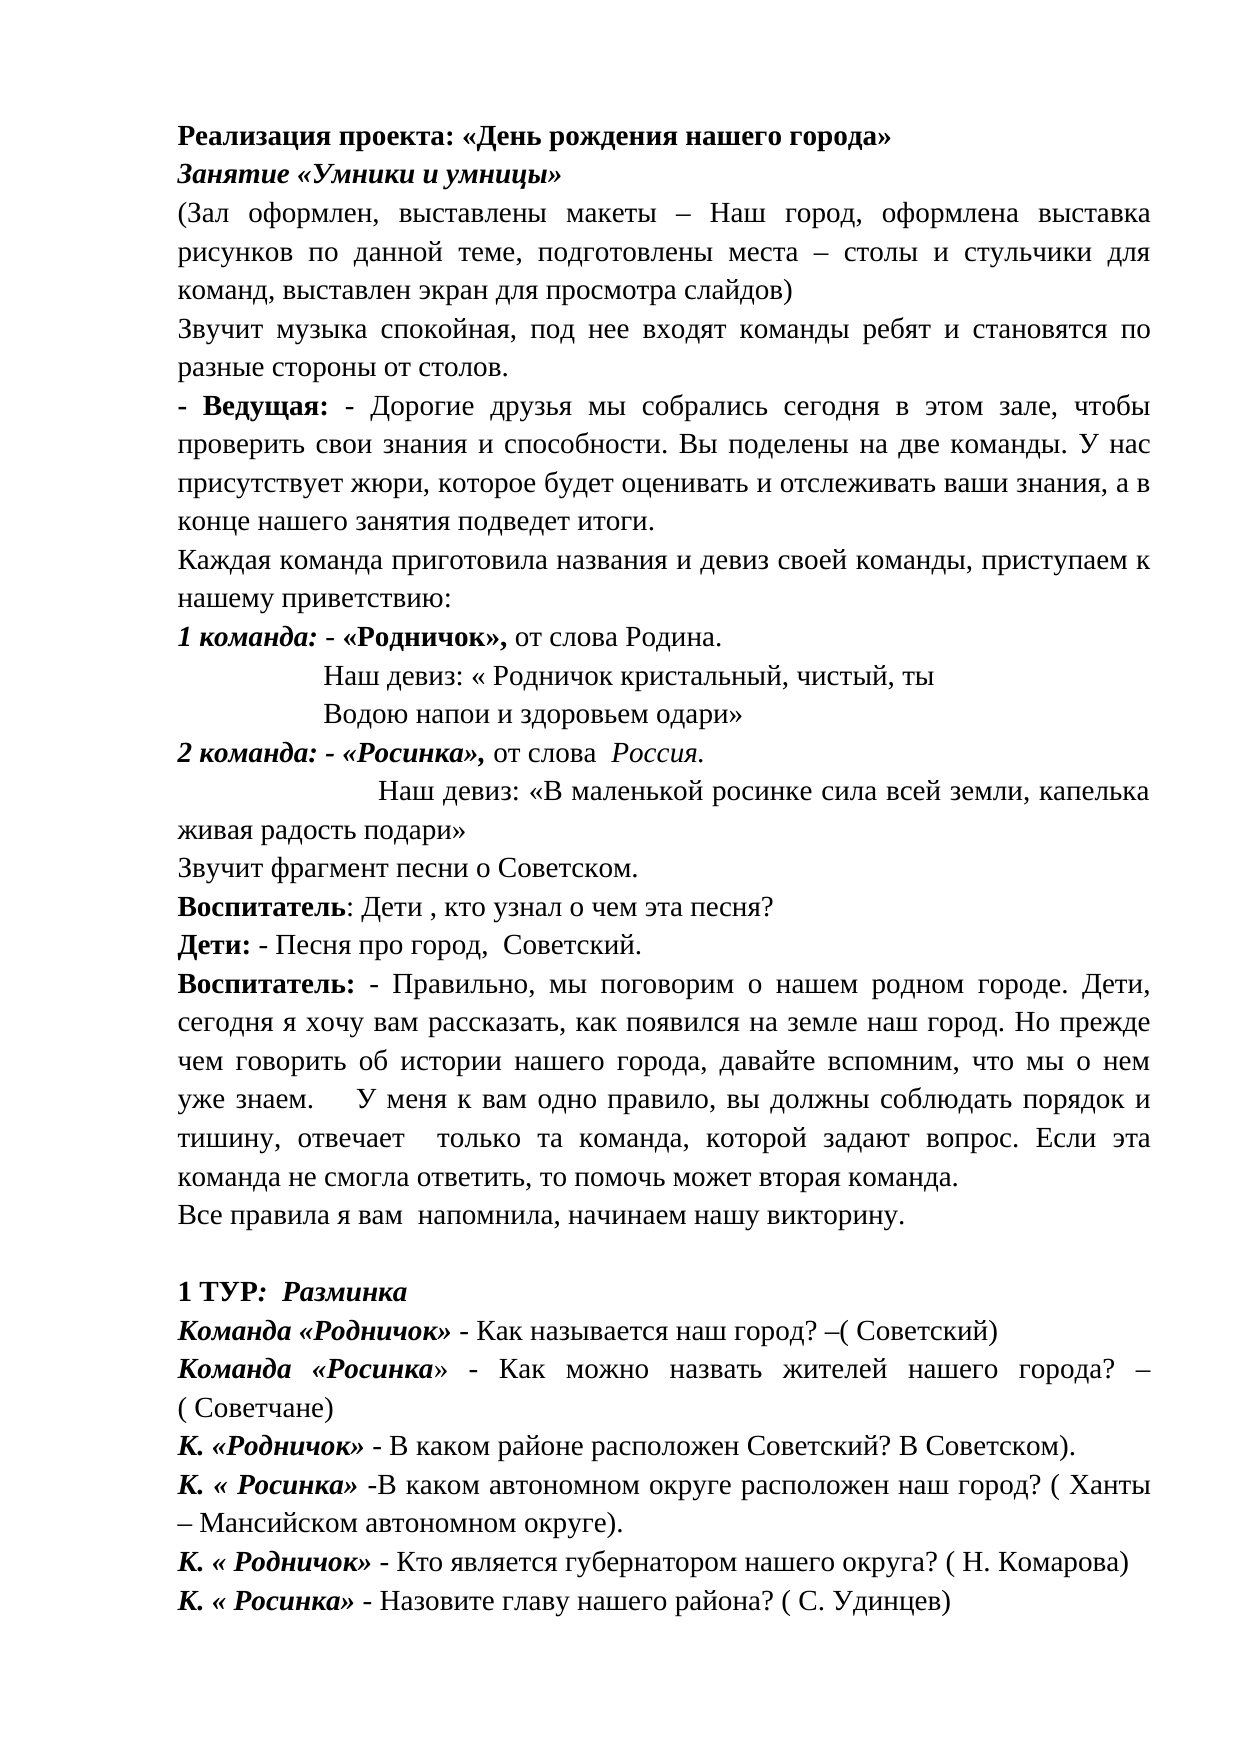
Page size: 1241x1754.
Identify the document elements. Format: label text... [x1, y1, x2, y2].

text 1 ТУР: Разминка [177, 1274, 1152, 1308]
text К. « Росинка» - Назовите главу нашего района? ( С. Удинцев) [177, 1583, 1152, 1616]
text 1 команда: - «Родничок», от слова Родина. [177, 619, 1152, 653]
text Звучит фрагмент песни о Советском. [177, 850, 1152, 884]
text Реализация проекта: «День рождения нашего города» [177, 118, 1152, 152]
text Наш девиз: «В маленькой росинке сила всей земли, капелька живая радость подари» [177, 773, 1152, 845]
text Команда «Родничок» - Как называется наш город? –( Советский) [177, 1313, 1152, 1346]
text Воспитатель: - Правильно, мы поговорим о нашем родном городе. Дети, сегодня я хочу вам рассказать, как появился на земле наш город. Но прежде чем говорить об истории нашего города, давайте вспомним, что мы о нем уже знаем. У меня к вам одно правило, вы должны соблюдать порядок и тишину, отвечает только та команда, которой задают вопрос. Если эта команда не смогла ответить, то помочь может вторая команда. [177, 966, 1152, 1192]
text Все правила я вам напомнила, начинаем нашу викторину. [177, 1197, 1152, 1231]
text Занятие «Умники и умницы» [177, 157, 1152, 190]
text Дети: - Песня про город, Советский. [177, 927, 1152, 961]
text Команда «Росинка» - Как можно назвать жителей нашего города? –( Советчане) [177, 1351, 1152, 1423]
text К. « Родничок» - Кто является губернатором нашего округа? ( Н. Комарова) [177, 1544, 1152, 1578]
text К. « Росинка» -В каком автономном округе расположен наш город? ( Ханты – Мансийском автономном округе). [177, 1467, 1152, 1539]
text Воспитатель: Дети , кто узнал о чем эта песня? [177, 889, 1152, 922]
text Водою напои и здоровьем одари» [177, 696, 1152, 730]
text 2 команда: - «Росинка», от слова Россия. [177, 735, 1152, 768]
text Звучит музыка спокойная, под нее входят команды ребят и становятся по разные стороны от столов. [177, 311, 1152, 383]
text - Ведущая: - Дорогие друзья мы собрались сегодня в этом зале, чтобы проверить свои знания и способности. Вы поделены на две команды. У нас присутствует жюри, которое будет оценивать и отслеживать ваши знания, а в конце нашего занятия подведет итоги. [177, 388, 1152, 537]
text Каждая команда приготовила названия и девиз своей команды, приступаем к нашему приветствию: [177, 542, 1152, 614]
text Наш девиз: « Родничок кристальный, чистый, ты [177, 658, 1152, 691]
text (Зал оформлен, выставлены макеты – Наш город, оформлена выставка рисунков по данной теме, подготовлены места – столы и стульчики для команд, выставлен экран для просмотра слайдов) [177, 195, 1152, 306]
text К. «Родничок» - В каком районе расположен Советский? В Советском). [177, 1428, 1152, 1462]
